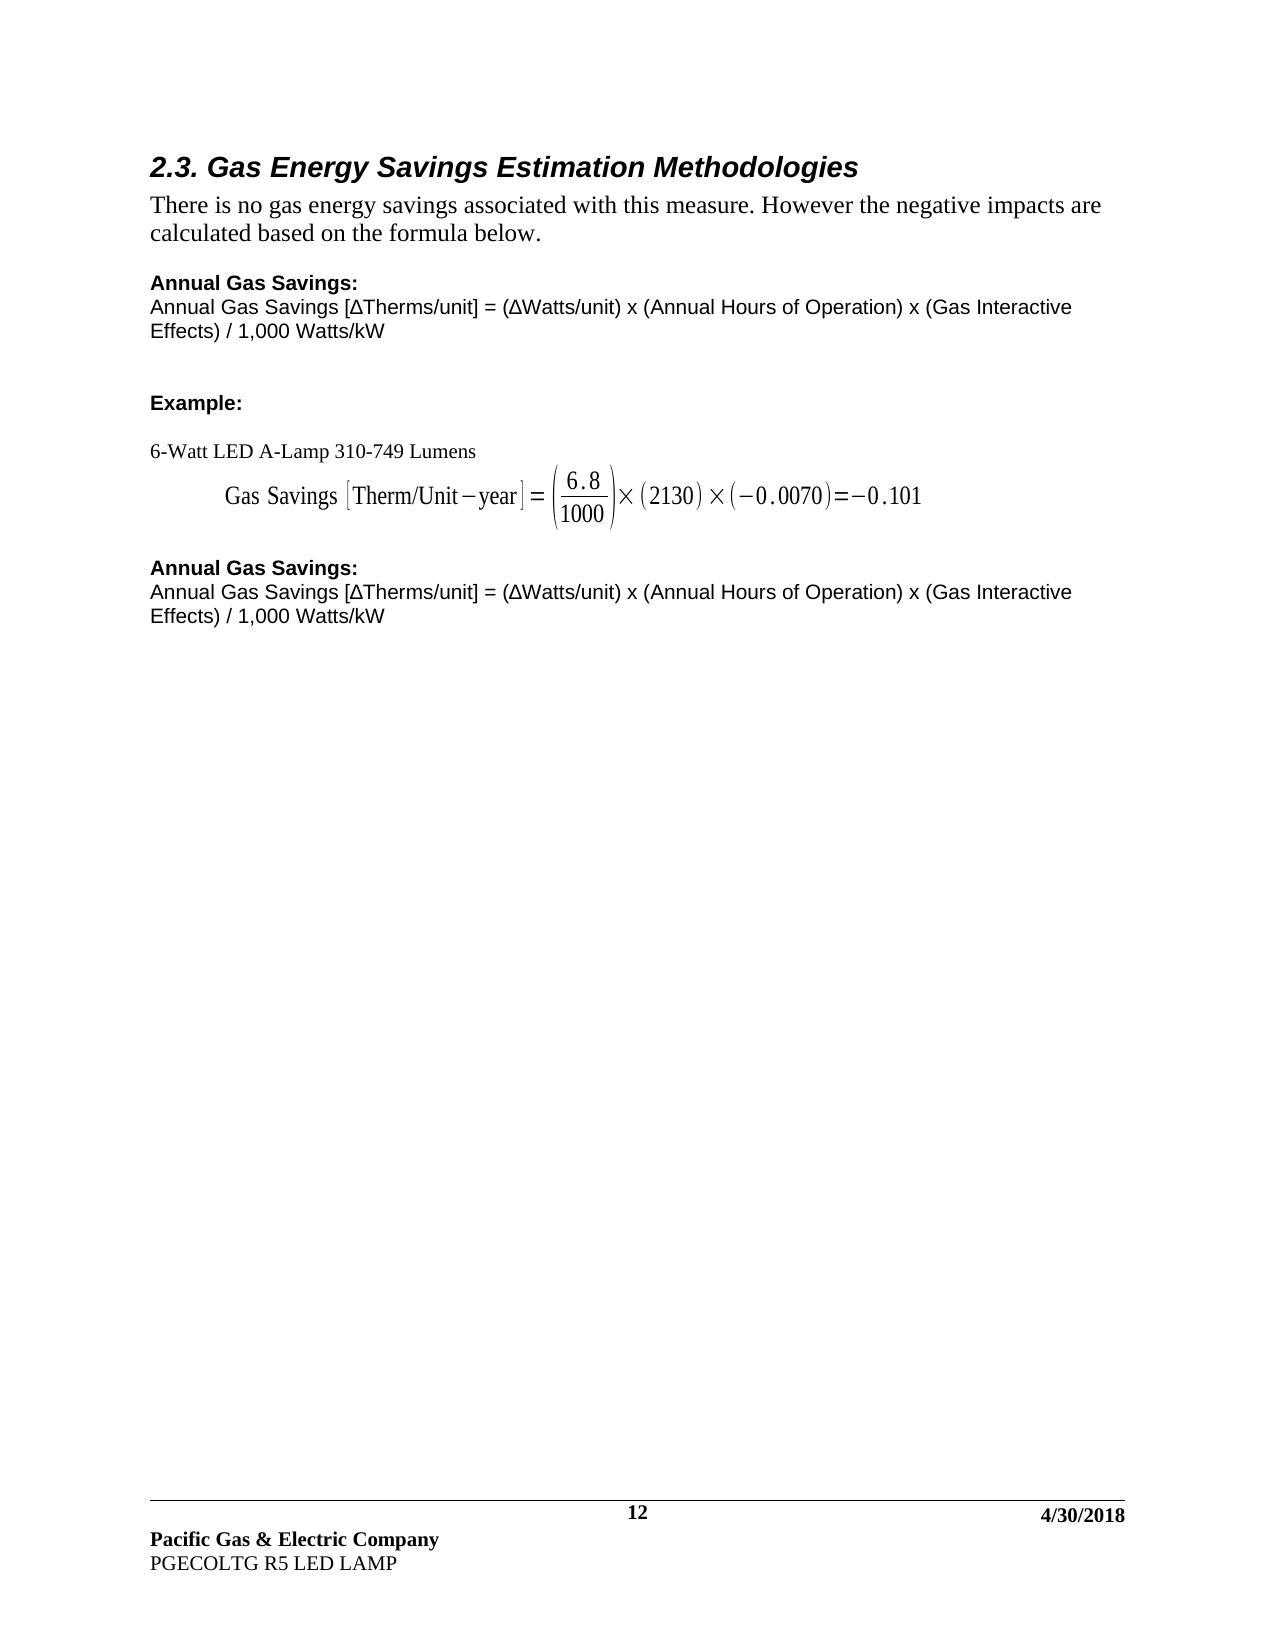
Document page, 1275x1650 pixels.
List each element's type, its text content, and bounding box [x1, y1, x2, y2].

text Annual Gas Savings: [150, 556, 1125, 580]
subtitle 2.3. Gas Energy Savings Estimation Methodologies [150, 150, 1125, 183]
text There is no gas energy savings associated with this measure. However the negative impacts are calculated based on the formula below. [150, 190, 1125, 247]
text Annual Gas Savings [∆Therms/unit] = (∆Watts/unit) x (Annual Hours of Operation) x (Gas Interactive Effects) / 1,000 Watts/kW [150, 580, 1125, 628]
text Annual Gas Savings: [150, 271, 1125, 295]
text Example: [150, 391, 1125, 415]
text 6-Watt LED A-Lamp 310-749 Lumens [150, 439, 1125, 463]
text Annual Gas Savings [∆Therms/unit] = (∆Watts/unit) x (Annual Hours of Operation) x (Gas Interactive Effects) / 1,000 Watts/kW [150, 295, 1125, 343]
